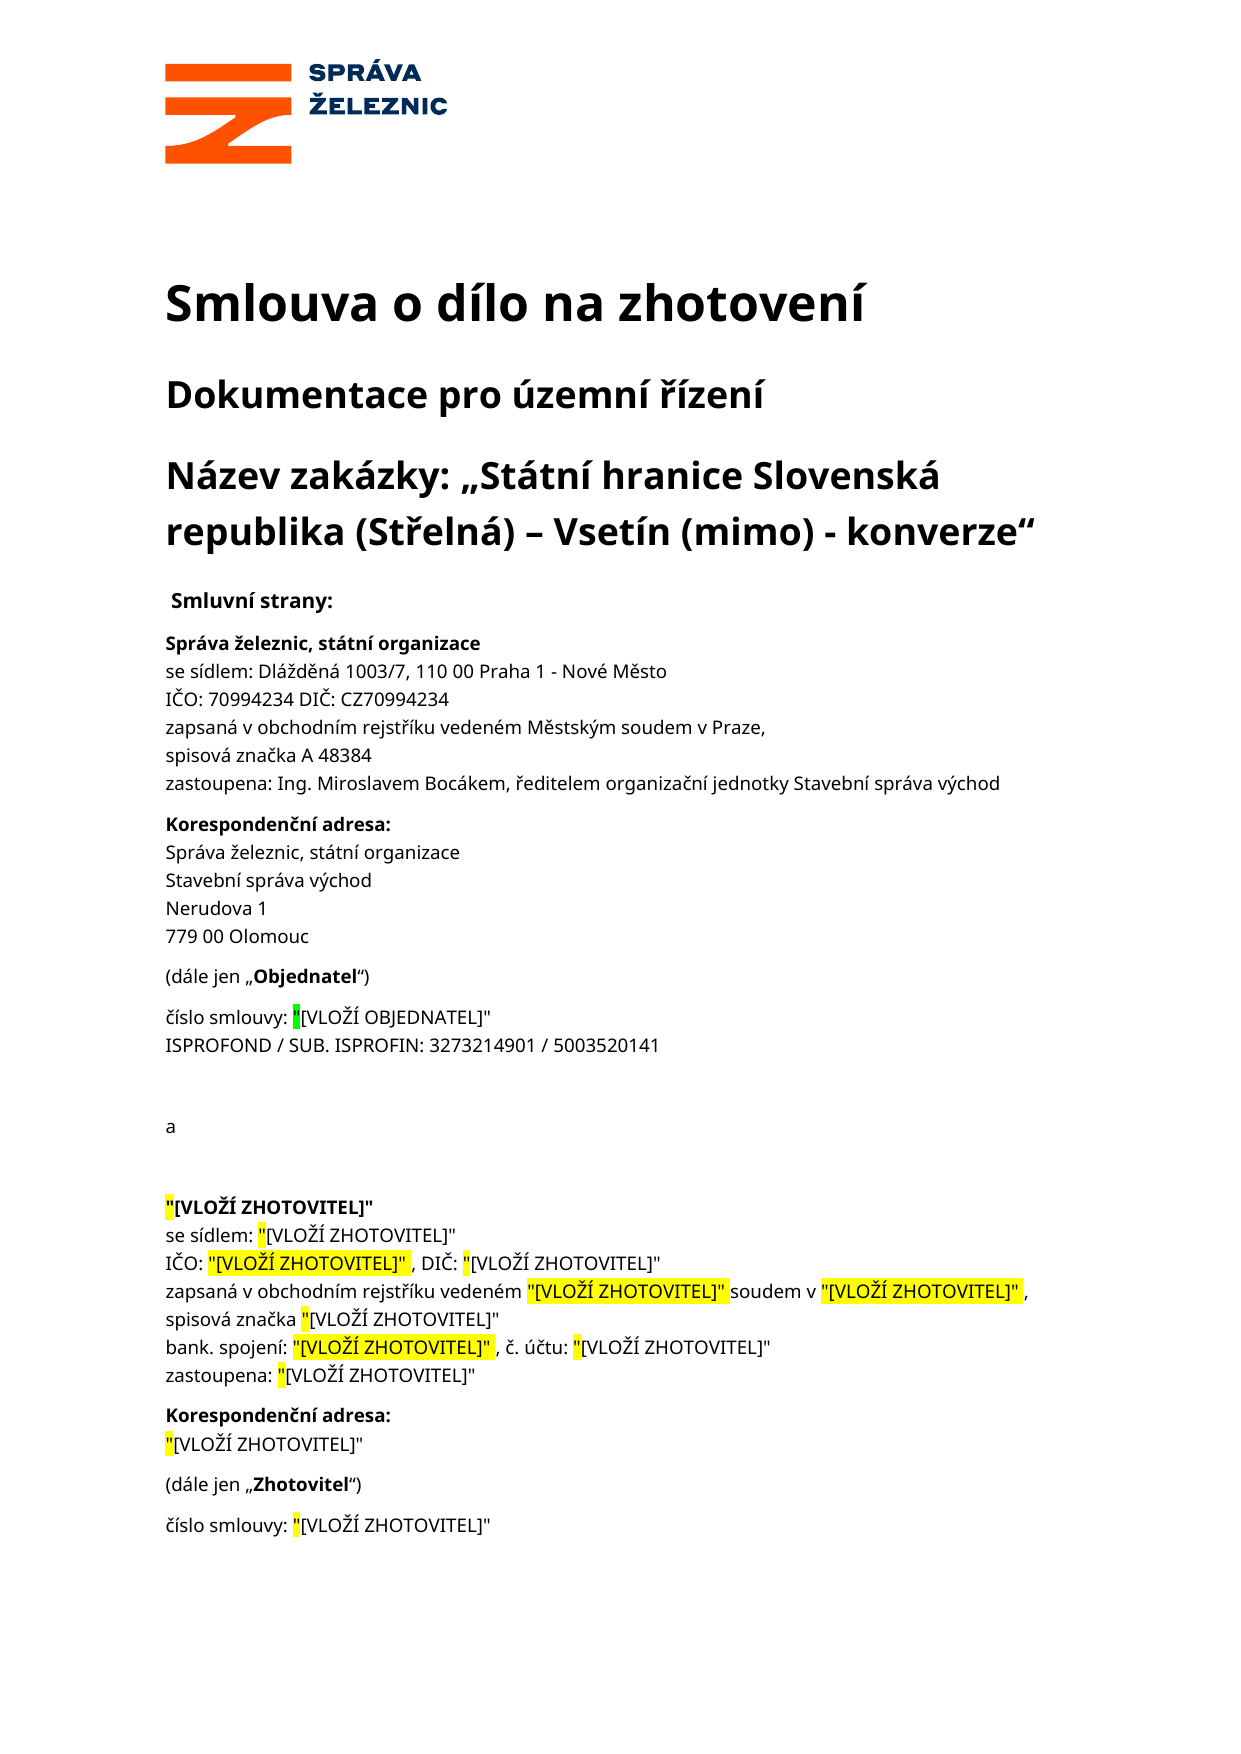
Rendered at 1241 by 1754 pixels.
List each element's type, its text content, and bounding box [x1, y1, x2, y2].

text číslo smlouvy: [300, 1004, 1075, 1029]
text číslo smlouvy: [165, 1512, 293, 1537]
text zapsaná v obchodním rejstříku vedeném soudem v , [165, 1278, 527, 1304]
text spisová značka [165, 1306, 301, 1332]
text a [165, 1113, 1075, 1139]
text Korespondenční adresa: [165, 1403, 1075, 1428]
text bank. spojení: , č. účtu: [495, 1334, 573, 1360]
text IČO: , DIČ: [470, 1250, 1075, 1276]
text číslo smlouvy: [300, 1512, 1075, 1537]
text Smlouva o dílo na zhotovení [165, 268, 1075, 336]
text (dále jen „Zhotovitel“) [165, 1471, 1075, 1497]
text IČO: , DIČ: [411, 1250, 463, 1276]
text zastoupena: Ing. Miroslavem Bocákem, ředitelem organizační jednotky Stavební správa východ [165, 770, 1075, 796]
text Správa železnic, státní organizace [165, 630, 1075, 656]
text Stavební správa východ [165, 867, 1075, 892]
text Dokumentace pro územní řízení [165, 368, 1075, 419]
text Nerudova 1 [165, 895, 1075, 921]
text (dále jen „Objednatel“) [165, 963, 1075, 989]
text spisová značka [309, 1306, 1075, 1332]
text IČO: 70994234 DIČ: CZ70994234 [165, 686, 1075, 712]
text Korespondenční adresa: [165, 811, 1075, 836]
text zastoupena: [165, 1362, 278, 1388]
text se sídlem: [165, 1222, 258, 1248]
text bank. spojení: , č. účtu: [581, 1334, 1075, 1360]
text IČO: , DIČ: [165, 1250, 208, 1276]
text Smluvní strany: [165, 587, 1075, 615]
text Správa železnic, státní organizace [165, 839, 1075, 864]
text ISPROFOND / SUB. ISPROFIN: 3273214901 / 5003520141 [165, 1032, 1075, 1058]
text 779 00 Olomouc [165, 923, 1075, 948]
text spisová značka A 48384 [165, 742, 1075, 768]
text se sídlem: Dlážděná 1003/7, 110 00 Praha 1 - Nové Město [165, 658, 1075, 684]
text bank. spojení: , č. účtu: [165, 1334, 293, 1360]
text zapsaná v obchodním rejstříku vedeném Městským soudem v Praze, [165, 714, 1075, 740]
text číslo smlouvy: [165, 1004, 293, 1029]
text Název zakázky: [165, 449, 1075, 556]
text se sídlem: [266, 1222, 1075, 1248]
text zastoupena: [285, 1362, 1075, 1388]
